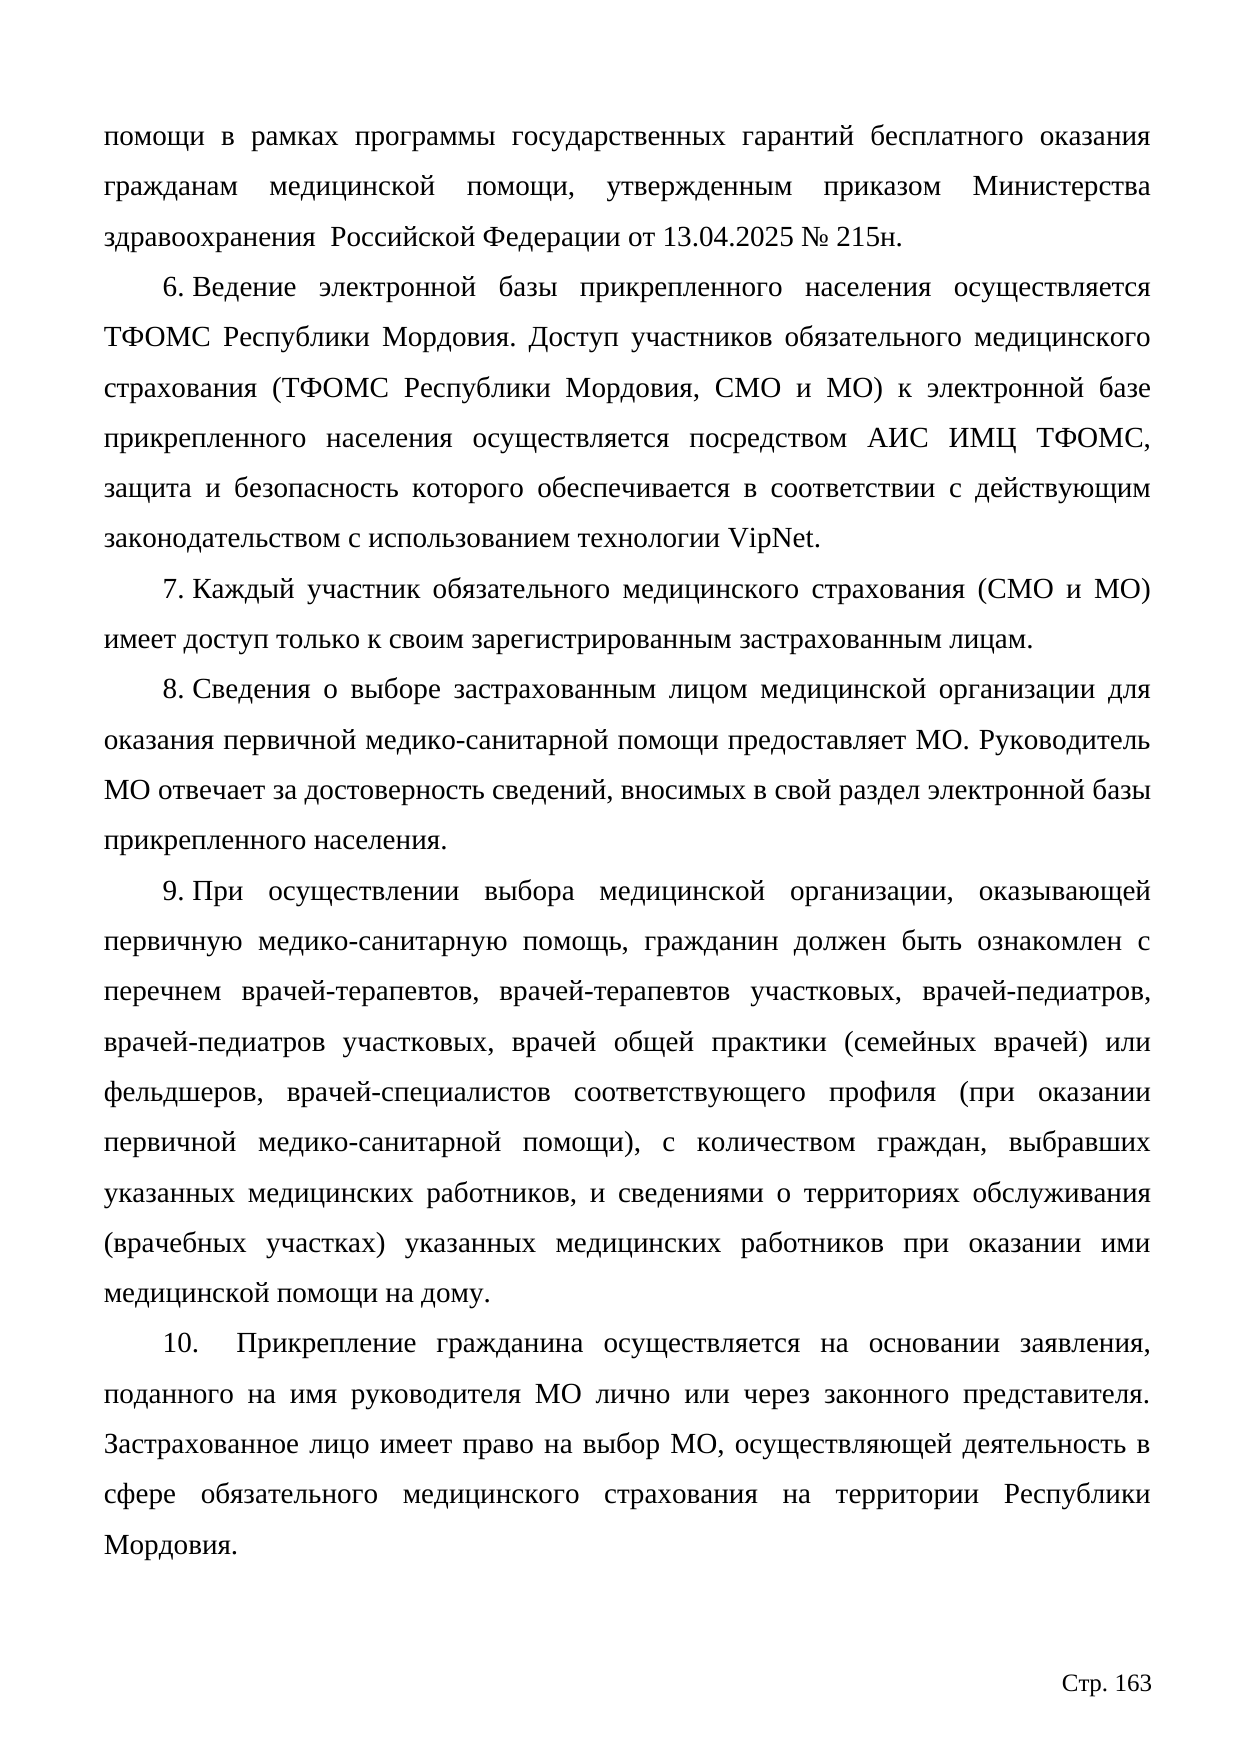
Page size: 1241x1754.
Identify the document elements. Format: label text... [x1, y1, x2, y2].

list При осуществлении выбора медицинской организации, оказывающей первичную медико-санитарную помощь, гражданин должен быть ознакомлен с перечнем врачей-терапевтов, врачей-терапевтов участковых, врачей-педиатров, врачей-педиатров участковых, врачей общей практики (семейных врачей) или фельдшеров, врачей-специалистов соответствующего профиля (при оказании первичной медико-санитарной помощи), с количеством граждан, выбравших указанных медицинских работников, и сведениями о территориях обслуживания (врачебных участках) указанных медицинских работников при оказании ими медицинской помощи на дому. [103, 873, 1152, 1309]
list Ведение электронной базы прикрепленного населения осуществляется ТФОМС Республики Мордовия. Доступ участников обязательного медицинского страхования (ТФОМС Республики Мордовия, СМО и МО) к электронной базе прикрепленного населения осуществляется посредством АИС ИМЦ ТФОМС, защита и безопасность которого обеспечивается в соответствии с действующим законодательством с использованием технологии VipNet. [103, 269, 1152, 554]
list Сведения о выборе застрахованным лицом медицинской организации для оказания первичной медико-санитарной помощи предоставляет МО. Руководитель МО отвечает за достоверность сведений, вносимых в свой раздел электронной базы прикрепленного населения. [103, 672, 1152, 856]
list Каждый участник обязательного медицинского страхования (СМО и МО) имеет доступ только к своим зарегистрированным застрахованным лицам. [103, 571, 1152, 655]
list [103, 118, 1152, 252]
list Прикрепление гражданина осуществляется на основании заявления, поданного на имя руководителя МО лично или через законного представителя. Застрахованное лицо имеет право на выбор МО, осуществляющей деятельность в сфере обязательного медицинского страхования на территории Республики Мордовия. [103, 1326, 1152, 1560]
